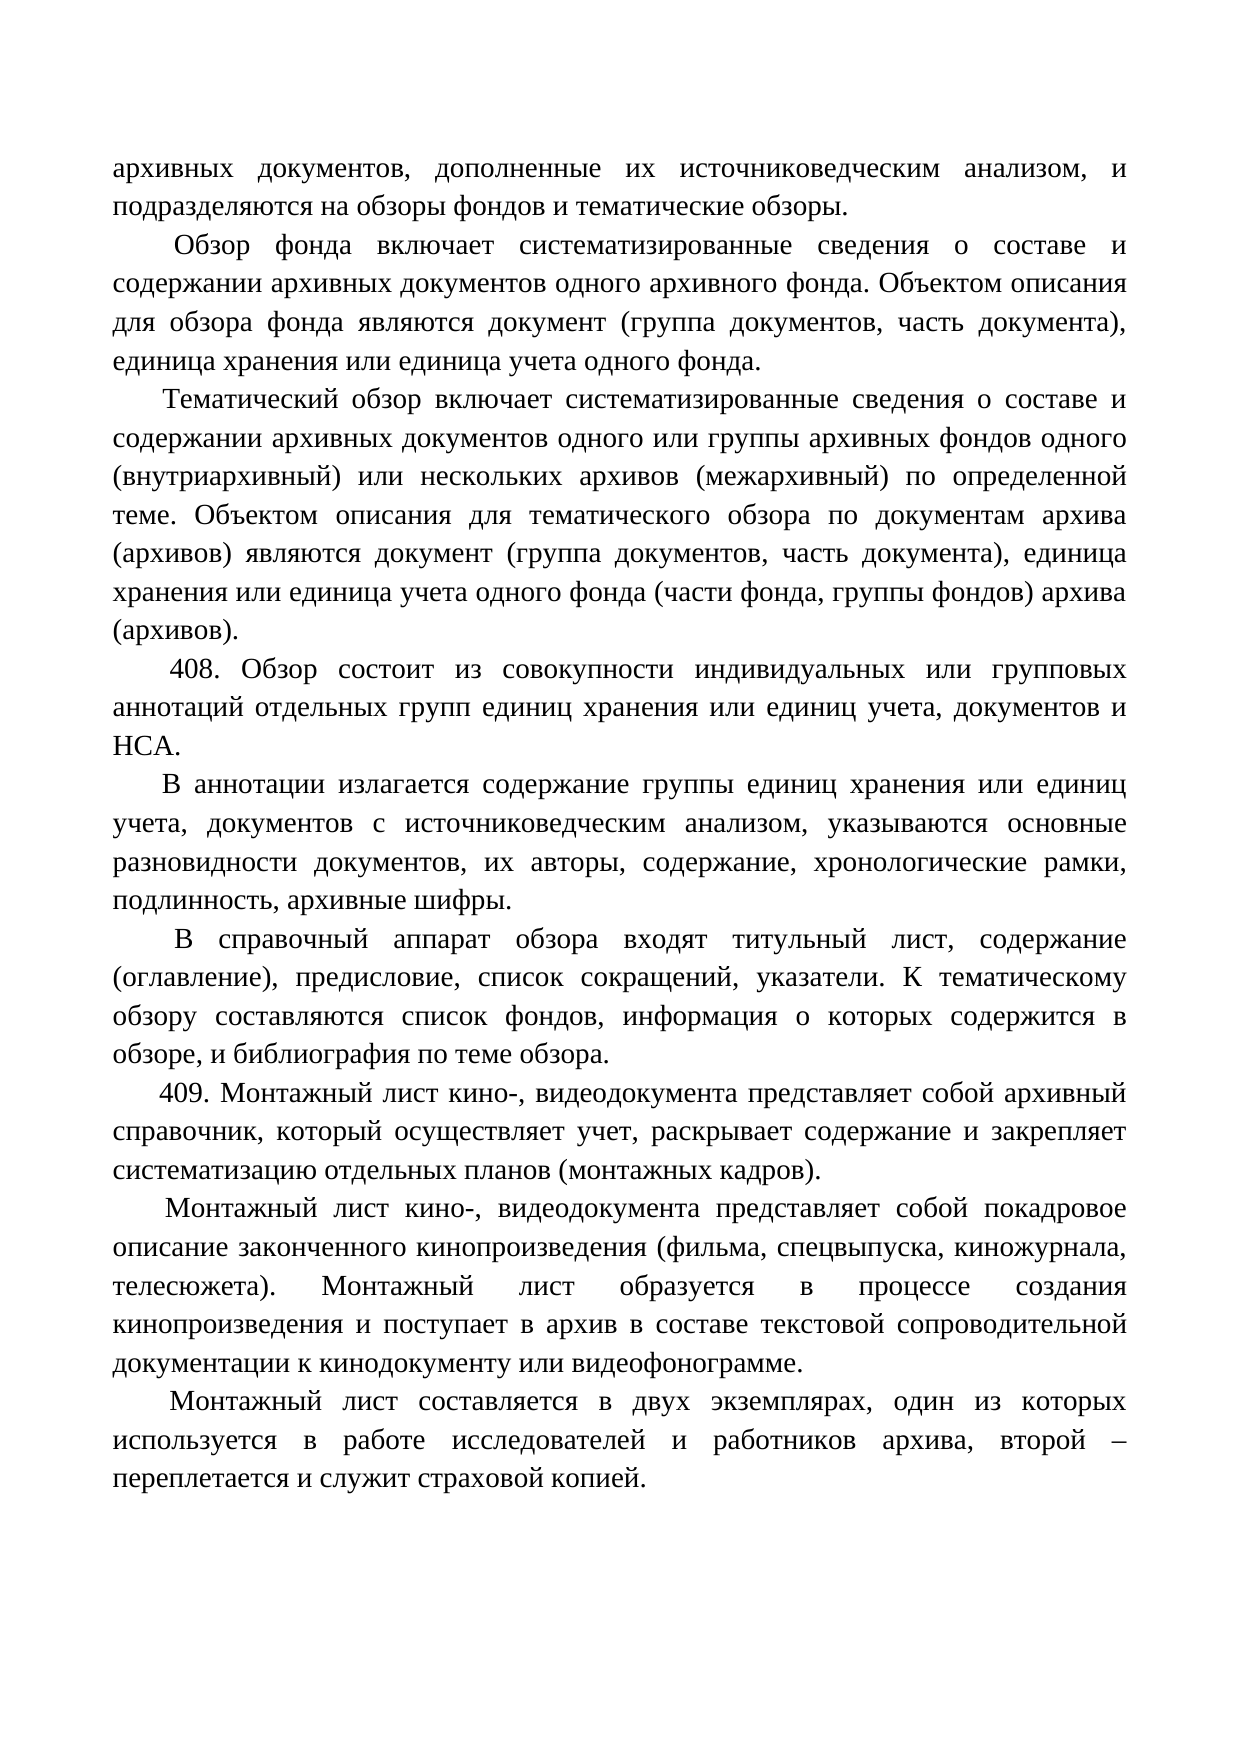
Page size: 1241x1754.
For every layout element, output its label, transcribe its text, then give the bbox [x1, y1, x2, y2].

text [112, 150, 1128, 222]
text 408. Обзор состоит из совокупности индивидуальных или групповых аннотаций отдельных групп единиц хранения или единиц учета, документов и НСА. [112, 651, 1128, 762]
text Монтажный лист кино-, видеодокумента представляет собой покадровое описание законченного кинопроизведения (фильма, спецвыпуска, киножурнала, телесюжета). Монтажный лист образуется в процессе создания кинопроизведения и поступает в архив в составе текстовой сопроводительной документации к кинодокументу или видеофонограмме. [112, 1191, 1128, 1378]
text Монтажный лист составляется в двух экземплярах, один из которых используется в работе исследователей и работников архива, второй – переплетается и служит страховой копией. [112, 1383, 1128, 1494]
text В справочный аппарат обзора входят титульный лист, содержание (оглавление), предисловие, список сокращений, указатели. К тематическому обзору составляются список фондов, информация о которых содержится в обзоре, и библиография по теме обзора. [112, 921, 1128, 1070]
text Тематический обзор включает систематизированные сведения о составе и содержании архивных документов одного или группы архивных фондов одного (внутриархивный) или нескольких архивов (межархивный) по определенной теме. Объектом описания для тематического обзора по документам архива (архивов) являются документ (группа документов, часть документа), единица хранения или единица учета одного фонда (части фонда, группы фондов) архива (архивов). [112, 381, 1128, 646]
text В аннотации излагается содержание группы единиц хранения или единиц учета, документов с источниковедческим анализом, указываются основные разновидности документов, их авторы, содержание, хронологические рамки, подлинность, архивные шифры. [112, 767, 1128, 916]
text 409. Монтажный лист кино-, видеодокумента представляет собой архивный справочник, который осуществляет учет, раскрывает содержание и закрепляет систематизацию отдельных планов (монтажных кадров). [112, 1075, 1128, 1186]
text Обзор фонда включает систематизированные сведения о составе и содержании архивных документов одного архивного фонда. Объектом описания для обзора фонда являются документ (группа документов, часть документа), единица хранения или единица учета одного фонда. [112, 227, 1128, 376]
